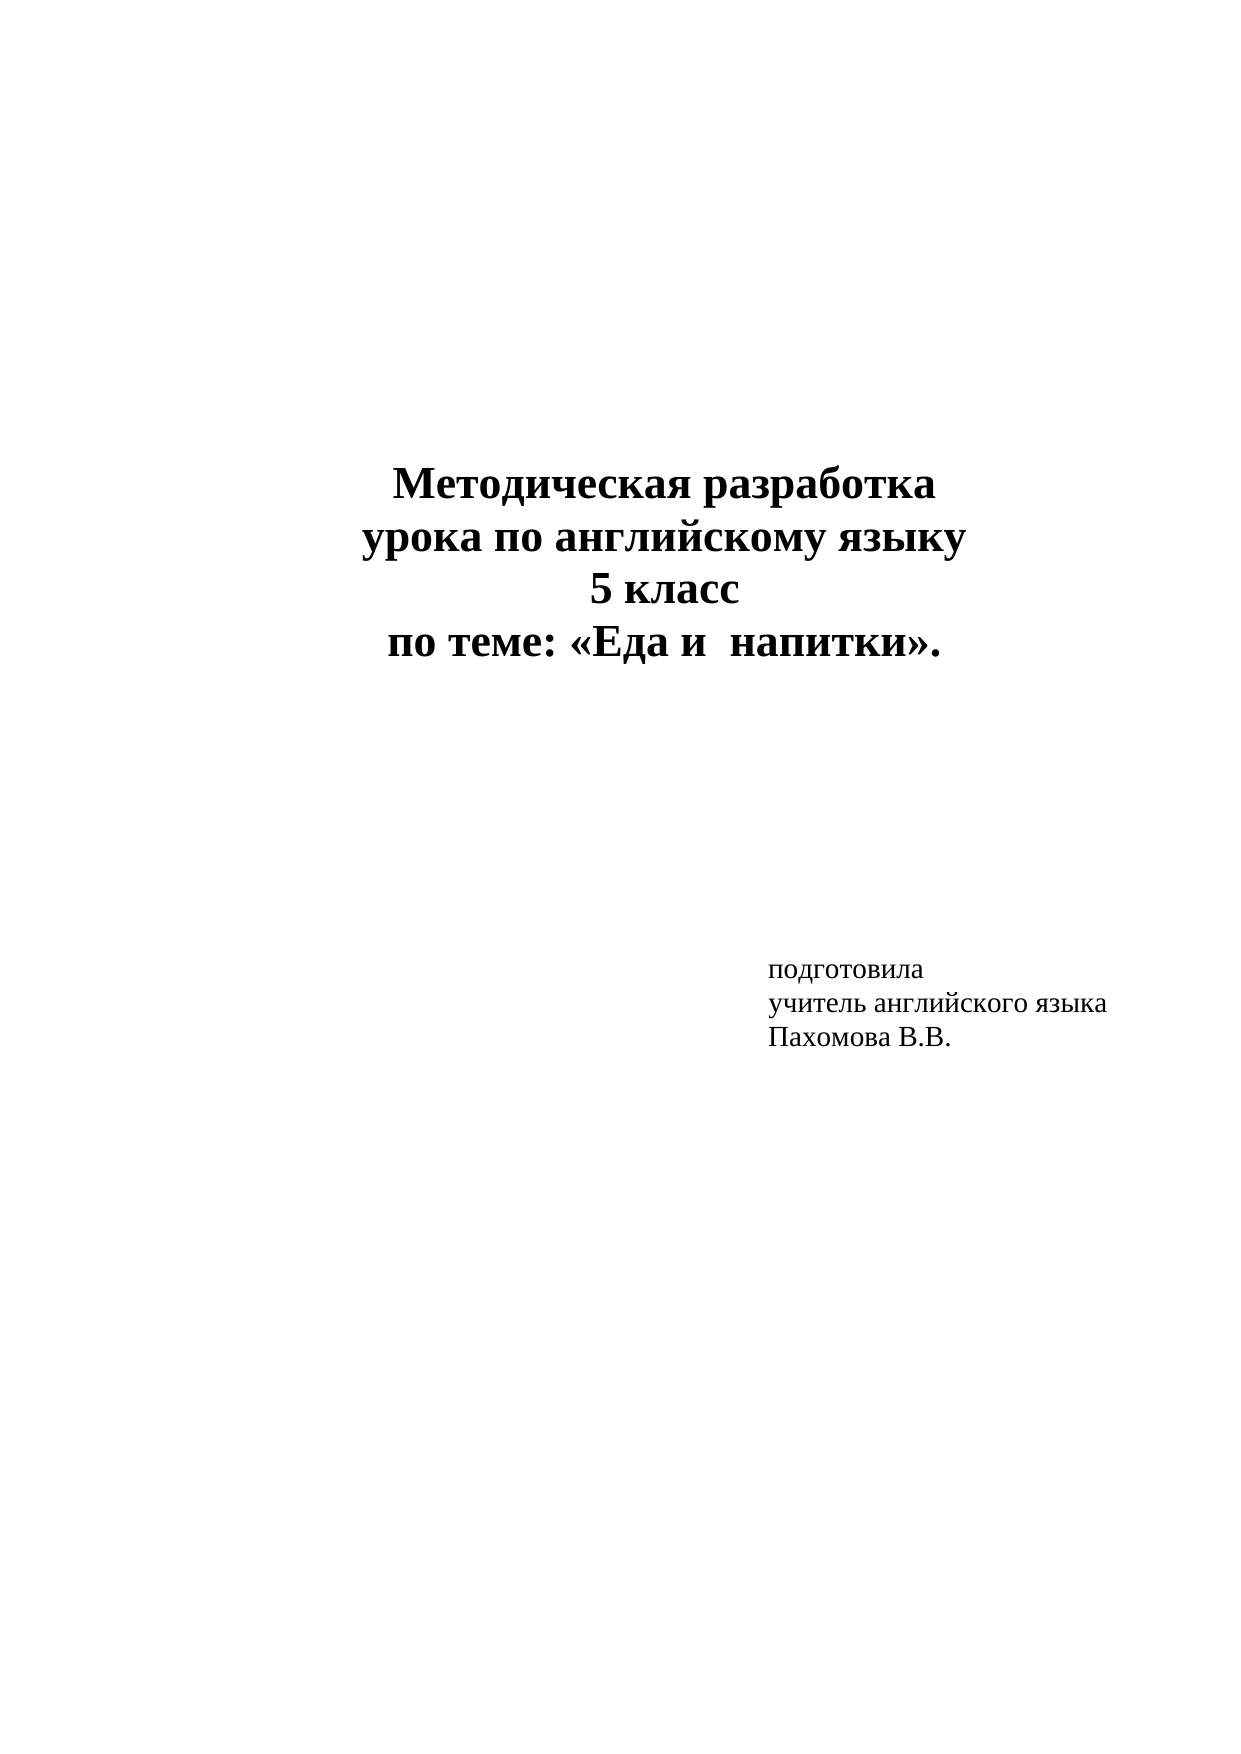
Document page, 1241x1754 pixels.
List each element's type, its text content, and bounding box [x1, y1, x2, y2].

text Методическая разработка урока по английскому языку [326, 456, 1002, 561]
subtitle подготовила [768, 952, 1121, 986]
text учитель английского языка Пахомова В.В. [768, 986, 1121, 1053]
text 5 класс [282, 561, 1047, 614]
text по теме: «Еда и напитки». [196, 614, 1132, 667]
